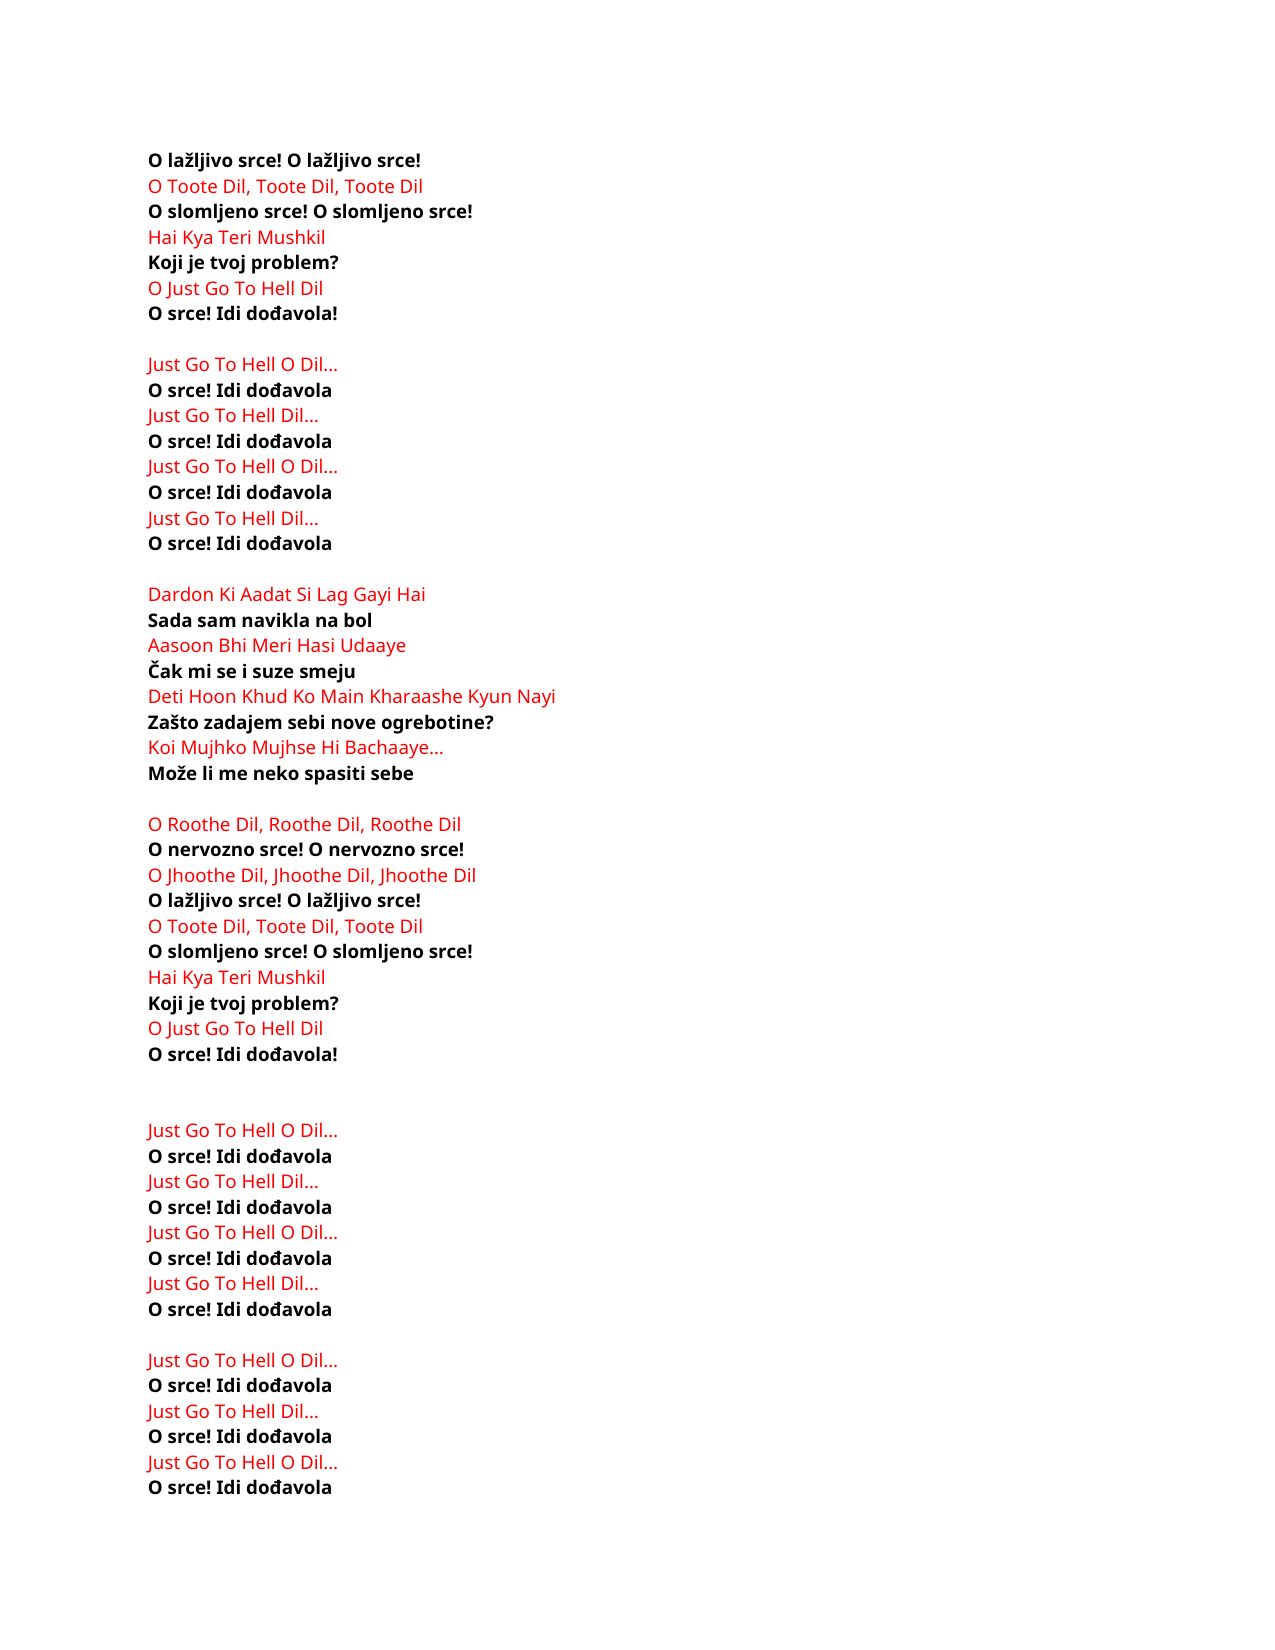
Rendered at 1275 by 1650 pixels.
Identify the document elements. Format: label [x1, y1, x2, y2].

text [148, 148, 1127, 1500]
